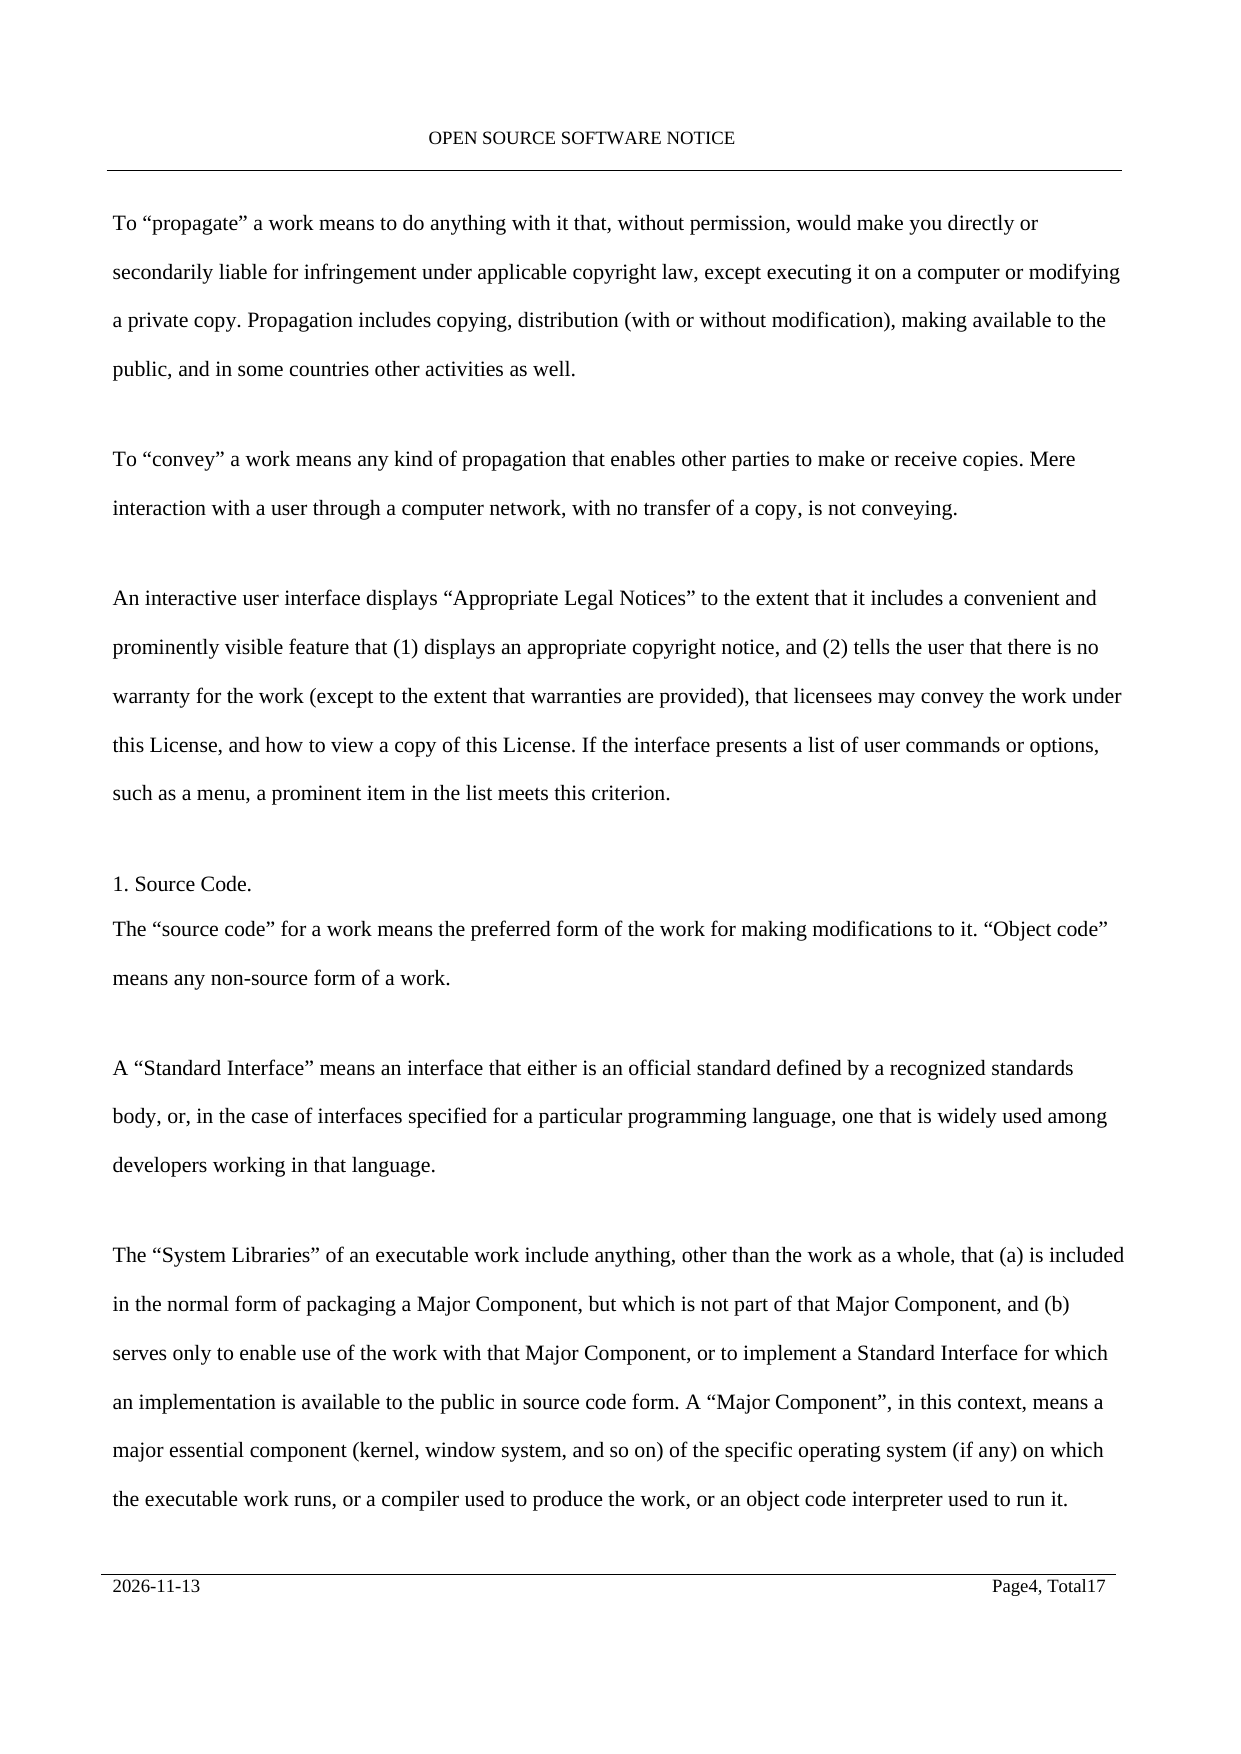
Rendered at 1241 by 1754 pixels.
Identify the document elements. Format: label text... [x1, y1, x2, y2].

text The “System Libraries” of an executable work include anything, other than the work as a whole, that (a) is included in the normal form of packaging a Major Component, but which is not part of that Major Component, and (b) serves only to enable use of the work with that Major Component, or to implement a Standard Interface for which an implementation is available to the public in source code form. A “Major Component”, in this context, means a major essential component (kernel, window system, and so on) of the specific operating system (if any) on which the executable work runs, or a compiler used to produce the work, or an object code interpreter used to run it. [112, 1239, 1128, 1515]
text 1. Source Code. [112, 867, 1128, 899]
text The “source code” for a work means the preferred form of the work for making modifications to it. “Object code” means any non-source form of a work. [112, 912, 1128, 993]
text To “convey” a work means any kind of propagation that enables other parties to make or receive copies. Mere interaction with a user through a computer network, with no transfer of a copy, is not conveying. [112, 443, 1128, 524]
text A “Standard Interface” means an interface that either is an official standard defined by a recognized standards body, or, in the case of interfaces specified for a particular programming language, one that is widely used among developers working in that language. [112, 1051, 1128, 1181]
text An interactive user interface displays “Appropriate Legal Notices” to the extent that it includes a convenient and prominently visible feature that (1) displays an appropriate copyright notice, and (2) tells the user that there is no warranty for the work (except to the extent that warranties are provided), that licensees may convey the work under this License, and how to view a copy of this License. If the interface presents a list of user commands or options, such as a menu, a prominent item in the list meets this criterion. [112, 582, 1128, 809]
text To “propagate” a work means to do anything with it that, without permission, would make you directly or secondarily liable for infringement under applicable copyright law, except executing it on a computer or modifying a private copy. Propagation includes copying, distribution (with or without modification), making available to the public, and in some countries other activities as well. [112, 206, 1128, 385]
